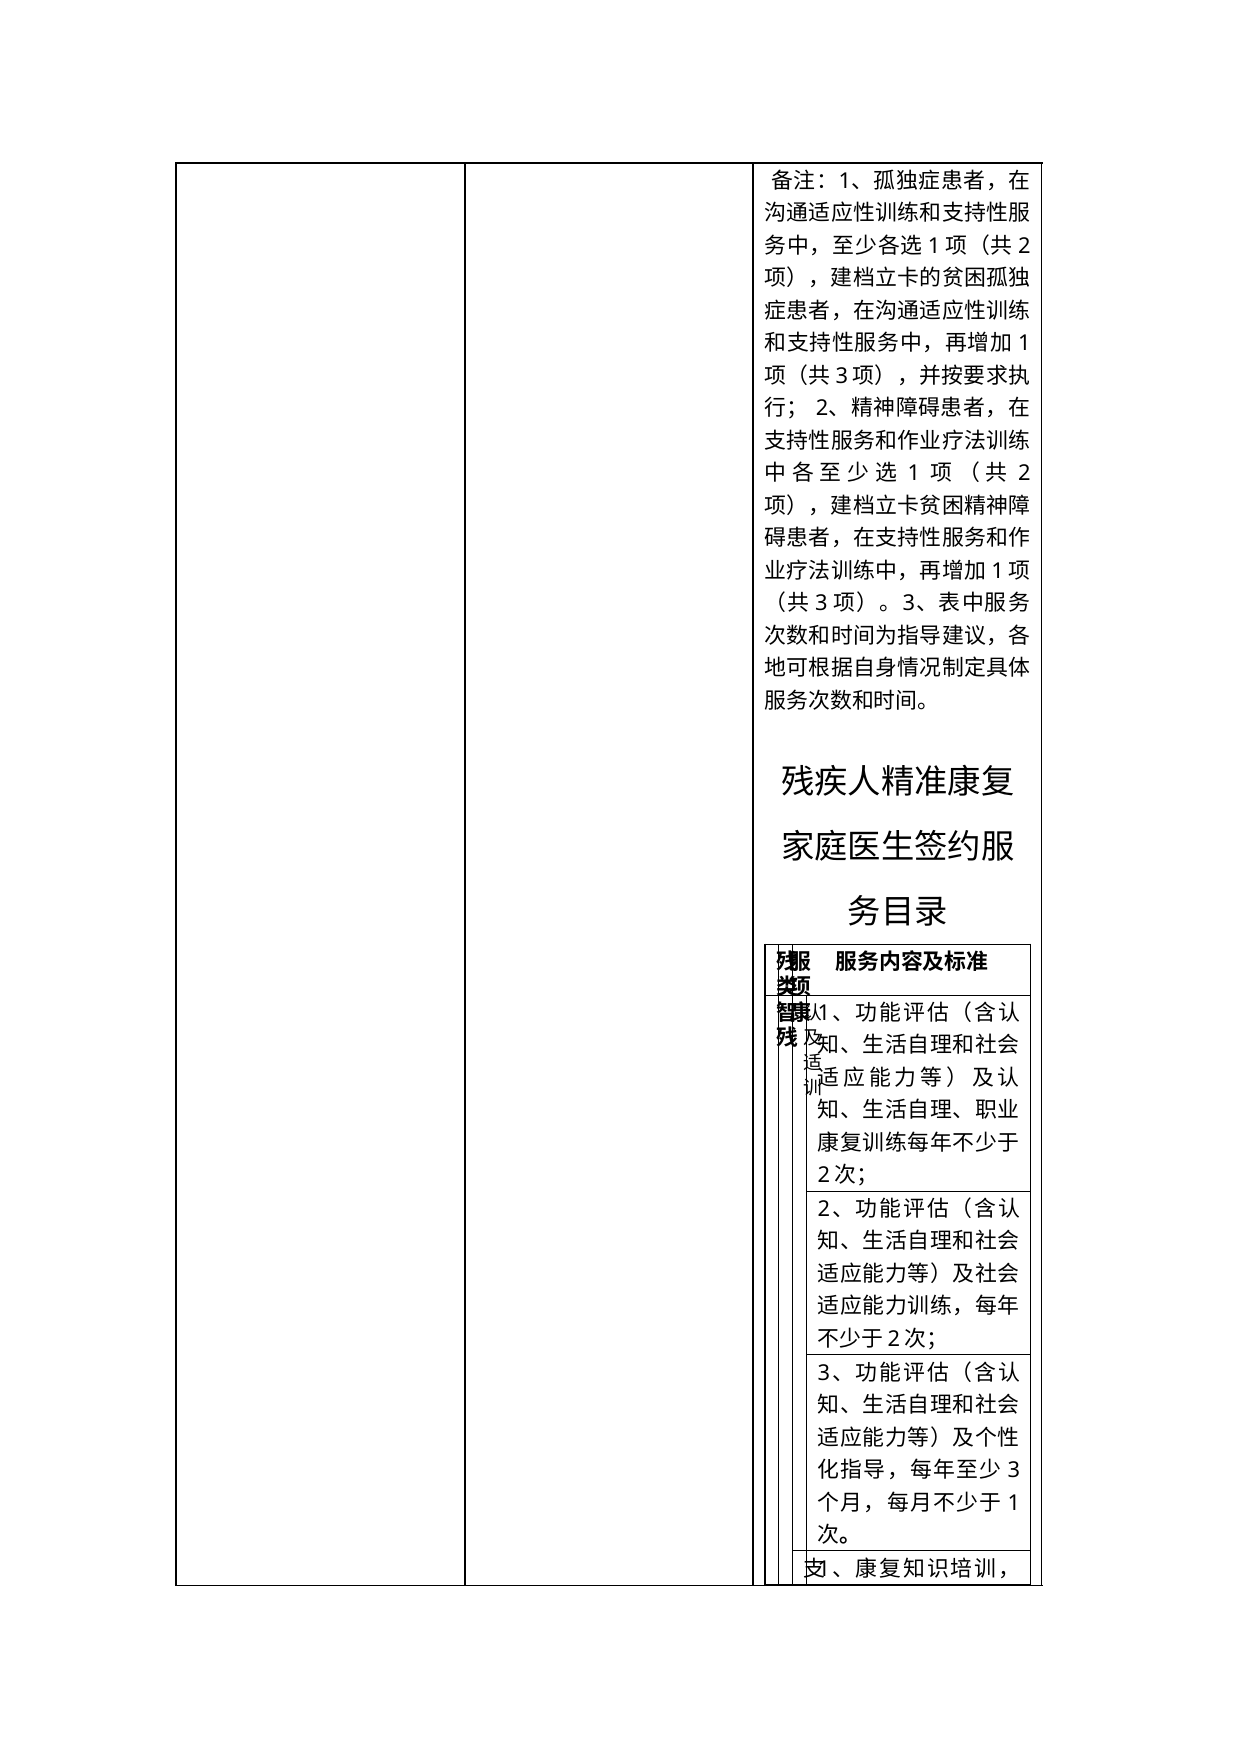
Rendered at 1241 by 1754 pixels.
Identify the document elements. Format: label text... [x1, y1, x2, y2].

table_cell [466, 164, 752, 1585]
table_cell 4 [177, 164, 464, 1585]
